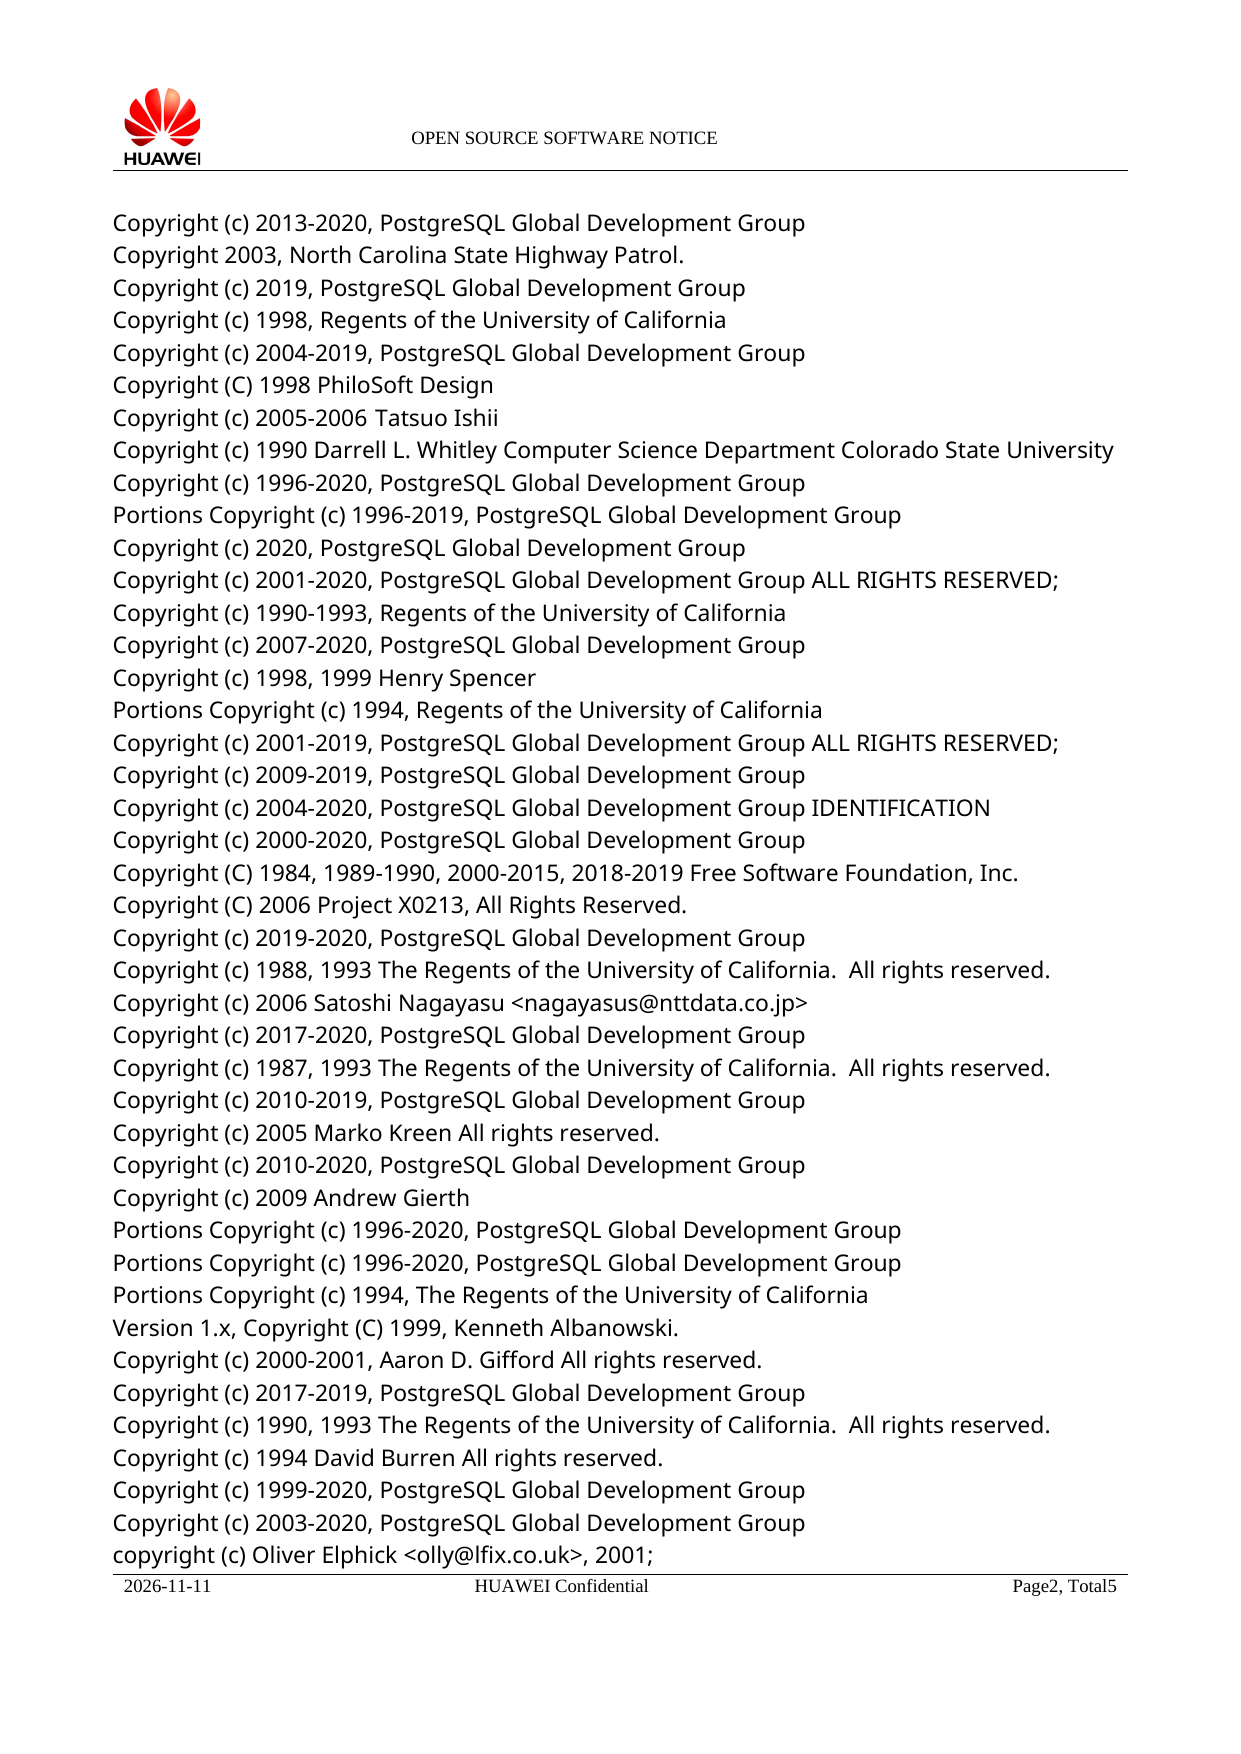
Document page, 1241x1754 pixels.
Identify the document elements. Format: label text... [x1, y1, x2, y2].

picture [124, 88, 201, 165]
